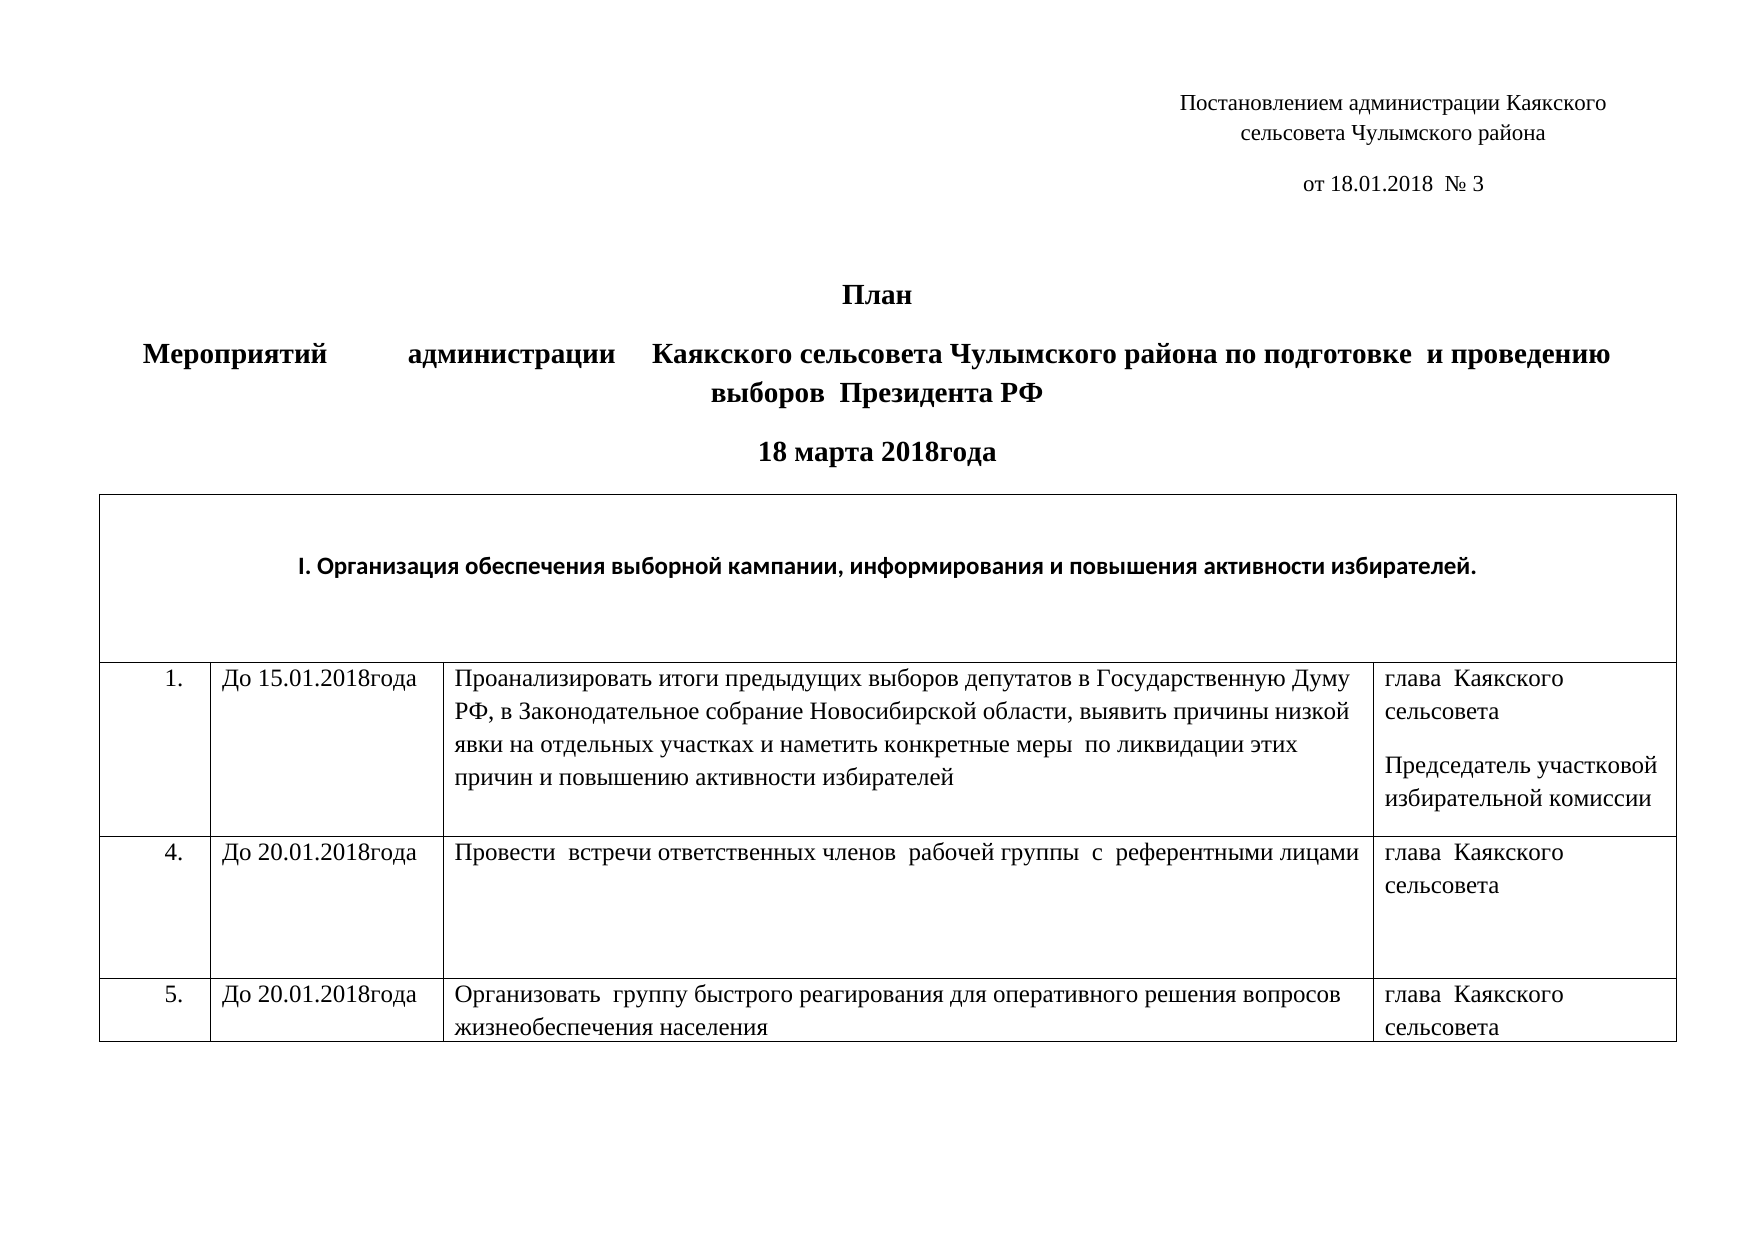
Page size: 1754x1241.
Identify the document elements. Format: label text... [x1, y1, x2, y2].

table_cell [1374, 979, 1676, 1041]
table_cell До 20.01.2018года [211, 979, 443, 1041]
table_cell глава Каякского сельсовета [1374, 837, 1676, 978]
table_cell До 20.01.2018года [211, 837, 443, 978]
table_cell глава Каякского сельсовета Председатель участковой избирательной комиссии [1374, 663, 1676, 836]
table_header I. Организация обеспечения выборной кампании, информирования и повышения активности избирателей. [100, 495, 1676, 662]
text План [118, 277, 1636, 310]
text Мероприятий администрации Каякского сельсовета Чулымского района по подготовке и проведению выборов Президента РФ [118, 336, 1636, 408]
table_cell 5. [100, 979, 210, 1041]
table_cell Провести встречи ответственных членов рабочей группы с референтными лицами [444, 837, 1373, 978]
table_cell 1. [100, 663, 210, 836]
table_cell Проанализировать итоги предыдущих выборов депутатов в Государственную Думу РФ, в Законодательное собрание Новосибирской области, выявить причины низкой явки на отдельных участках и наметить конкретные меры по ликвидации этих причин и повышению активности избирателей [444, 663, 1373, 836]
text от 18.01.2018 № 3 [1151, 170, 1636, 196]
table_cell До 15.01.2018года [211, 663, 443, 836]
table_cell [444, 979, 1373, 1041]
table_cell 4. [100, 837, 210, 978]
text Постановлением администрации Каякского сельсовета Чулымского района [1151, 89, 1636, 145]
text 18 марта 2018года [118, 434, 1636, 468]
